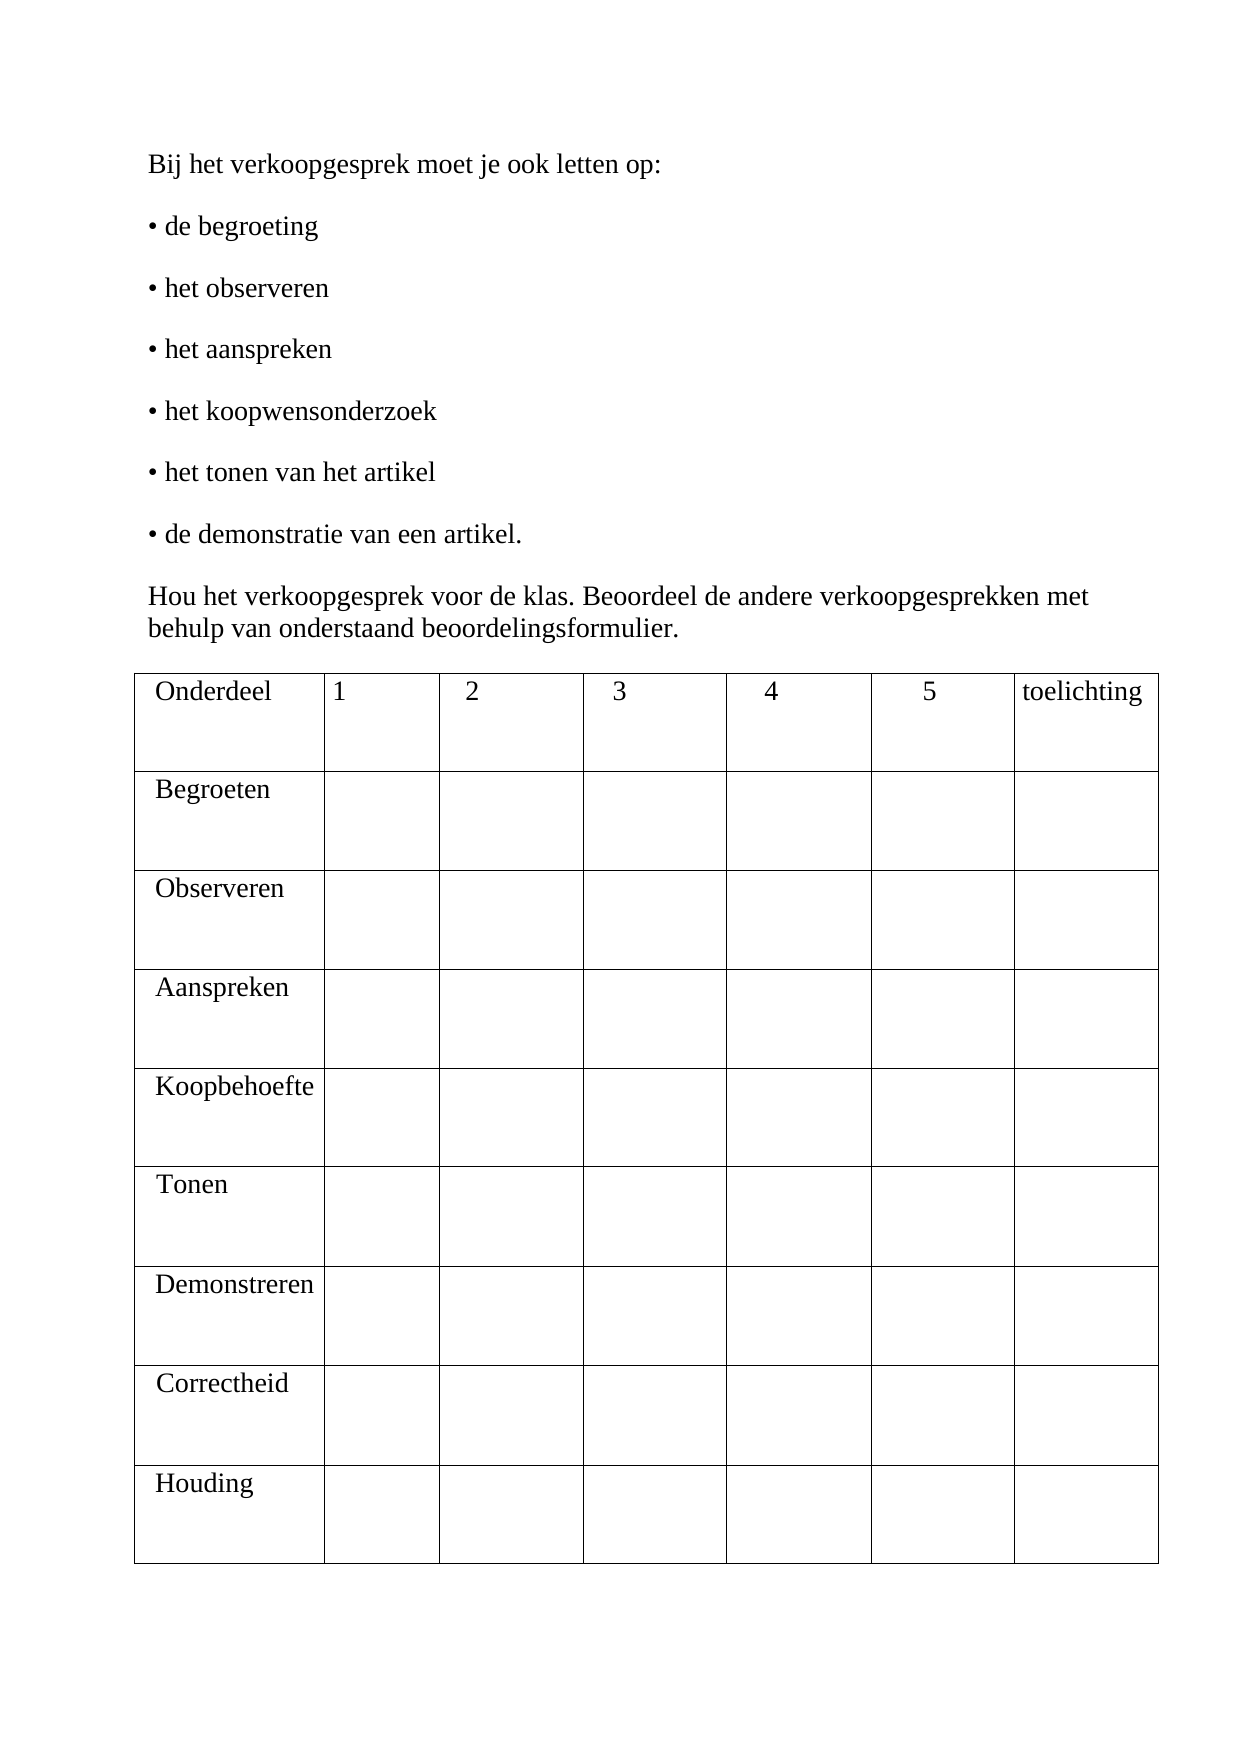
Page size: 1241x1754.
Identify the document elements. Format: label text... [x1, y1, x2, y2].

table_cell [872, 1267, 1014, 1365]
table_cell [325, 1069, 439, 1166]
table_cell [584, 1069, 726, 1166]
table_header 2 [440, 674, 583, 771]
table_cell [872, 772, 1014, 870]
table_cell Koopbehoefte [135, 1069, 324, 1166]
table_cell [325, 871, 439, 969]
text • de begroeting [148, 209, 1093, 242]
table_cell [727, 1366, 871, 1464]
table_cell [872, 1069, 1014, 1166]
table_cell [872, 871, 1014, 969]
table_cell [440, 1466, 583, 1563]
table_cell [872, 1366, 1014, 1464]
table_cell [872, 1466, 1014, 1563]
table_cell [325, 1366, 439, 1464]
table_cell Aanspreken [135, 970, 324, 1067]
table_cell [440, 1167, 583, 1266]
table_cell [584, 1466, 726, 1563]
table_cell [325, 1167, 439, 1266]
table_cell [584, 1366, 726, 1464]
table_cell [584, 970, 726, 1067]
table_header Onderdeel [135, 674, 324, 771]
table_cell [325, 970, 439, 1067]
table_cell Tonen [135, 1167, 324, 1266]
table_cell [727, 772, 871, 870]
table_cell [440, 1267, 583, 1365]
text • de demonstratie van een artikel. [148, 517, 1093, 549]
table_header 4 [727, 674, 871, 771]
table_cell [584, 1267, 726, 1365]
table_cell Demonstreren [135, 1267, 324, 1365]
table_cell [872, 970, 1014, 1067]
text • het aanspreken [148, 332, 1093, 365]
table_cell Begroeten [135, 772, 324, 870]
table_cell [1015, 1267, 1158, 1365]
table_cell [440, 1366, 583, 1464]
table_cell [440, 871, 583, 969]
table_cell [1015, 1167, 1158, 1266]
table_cell [1015, 1466, 1158, 1563]
table_header 3 [584, 674, 726, 771]
table_cell [325, 772, 439, 870]
table_header 5 [872, 674, 1014, 771]
table_cell Observeren [135, 871, 324, 969]
table_cell [1015, 772, 1158, 870]
table_cell Correctheid [135, 1366, 324, 1464]
table_cell [584, 871, 726, 969]
table_cell [872, 1167, 1014, 1266]
table_cell [727, 1167, 871, 1266]
table_cell [727, 970, 871, 1067]
table_header toelichting [1015, 674, 1158, 771]
table_cell [1015, 1366, 1158, 1464]
text Bij het verkoopgesprek moet je ook letten op: [148, 148, 1093, 180]
table_cell [440, 970, 583, 1067]
table_header 1 [325, 674, 439, 771]
text • het koopwensonderzoek [148, 394, 1093, 426]
table_cell [584, 1167, 726, 1266]
table_cell [325, 1466, 439, 1563]
table_cell [584, 772, 726, 870]
text Hou het verkoopgesprek voor de klas. Beoordeel de andere verkoopgesprekken met behulp van onderstaand beoordelingsformulier. [148, 578, 1093, 643]
table_cell Houding [135, 1466, 324, 1563]
table_cell [440, 1069, 583, 1166]
table_cell [1015, 871, 1158, 969]
table_cell [440, 772, 583, 870]
text • het tonen van het artikel [148, 455, 1093, 488]
table_cell [727, 1466, 871, 1563]
table_cell [727, 1267, 871, 1365]
text • het observeren [148, 271, 1093, 303]
table_cell [727, 1069, 871, 1166]
table_cell [727, 871, 871, 969]
table_cell [1015, 1069, 1158, 1166]
table_cell [1015, 970, 1158, 1067]
table_cell [325, 1267, 439, 1365]
